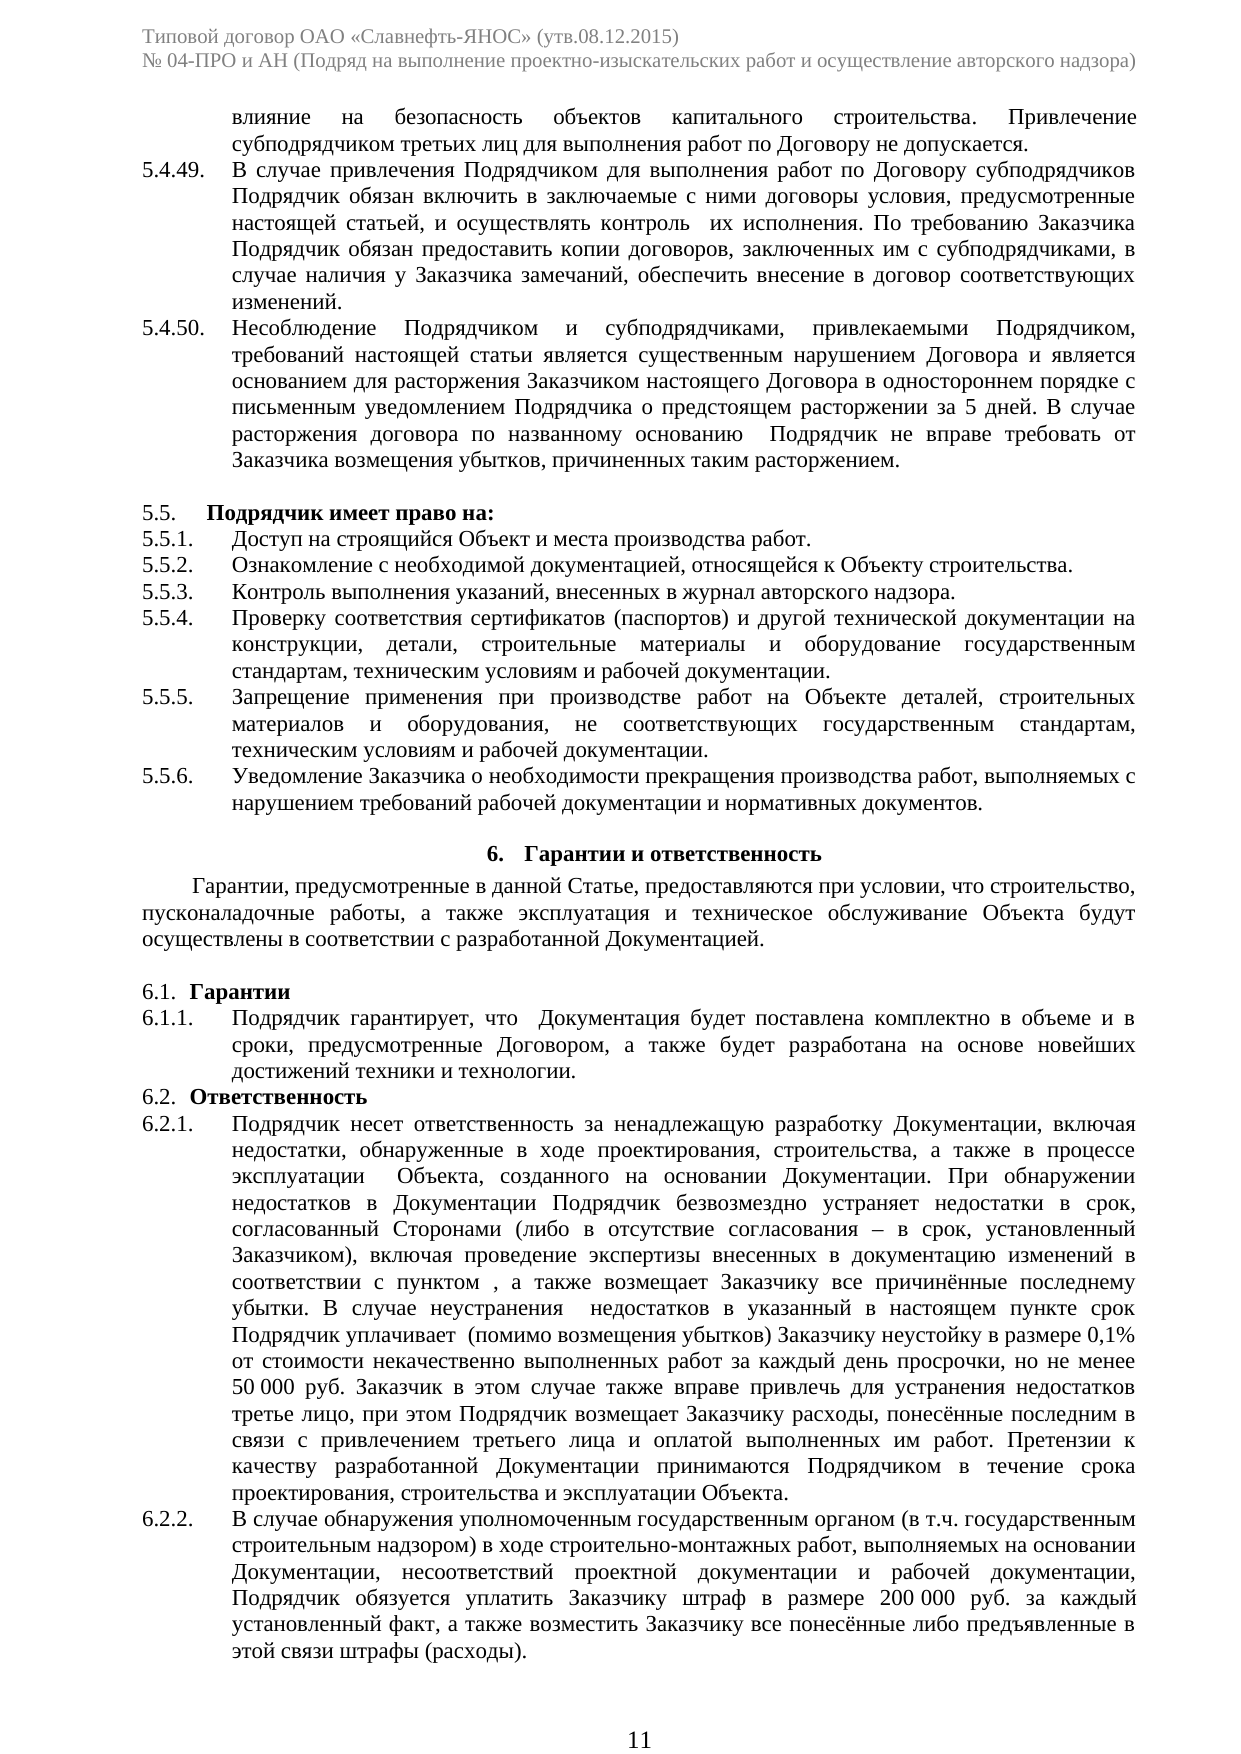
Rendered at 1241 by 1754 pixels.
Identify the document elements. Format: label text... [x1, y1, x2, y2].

subtitle Гарантии и ответственность [171, 840, 1137, 866]
list Подрядчик гарантирует, что Документация будет поставлена комплектно в объеме и в сроки, предусмотренные Договором, а также будет разработана на основе новейших достижений техники и технологии. [142, 1004, 1137, 1083]
list Гарантии [142, 978, 1137, 1004]
list Подрядчик несет ответственность за ненадлежащую разработку Документации, включая недостатки, обнаруженные в ходе проектирования, строительства, а также в процессе эксплуатации Объекта, созданного на основании Документации. При обнаружении недостатков в Документации Подрядчик безвозмездно устраняет недостатки в срок, согласованный Сторонами (либо в отсутствие согласования – в срок, установленный Заказчиком), включая проведение экспертизы внесенных в документацию изменений в соответствии с пунктом 1.6, а также возмещает Заказчику все причинённые последнему убытки. В случае неустранения недостатков в указанный в настоящем пункте срок Подрядчик уплачивает (помимо возмещения убытков) Заказчику неустойку в размере 0,1% от стоимости некачественно выполненных работ за каждый день просрочки, но не менее 50 000 руб. Заказчик в этом случае также вправе привлечь для устранения недостатков третье лицо, при этом Подрядчик возмещает Заказчику расходы, понесённые последним в связи с привлечением третьего лица и оплатой выполненных им работ. Претензии к качеству разработанной Документации принимаются Подрядчиком в течение срока проектирования, строительства и эксплуатации Объекта. [142, 1110, 1137, 1505]
list Контроль выполнения указаний, внесенных в журнал авторского надзора. [142, 578, 1137, 604]
list Проверку соответствия сертификатов (паспортов) и другой технической документации на конструкции, детали, строительные материалы и оборудование государственным стандартам, техническим условиям и рабочей документации. [142, 604, 1137, 683]
list Ознакомление с необходимой документацией, относящейся к Объекту строительства. [142, 551, 1137, 578]
list Запрещение применения при производстве работ на Объекте деталей, строительных материалов и оборудования, не соответствующих государственным стандартам, техническим условиям и рабочей документации. [142, 683, 1137, 762]
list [142, 103, 1137, 156]
list Доступ на строящийся Объект и места производства работ. [142, 525, 1137, 551]
list Подрядчик имеет право на: [142, 499, 1137, 525]
list Уведомление Заказчика о необходимости прекращения производства работ, выполняемых с нарушением требований рабочей документации и нормативных документов. [142, 762, 1137, 815]
list В случае обнаружения уполномоченным государственным органом (в т.ч. государственным строительным надзором) в ходе строительно-монтажных работ, выполняемых на основании Документации, несоответствий проектной документации и рабочей документации, Подрядчик обязуется уплатить Заказчику штраф в размере 200 000 руб. за каждый установленный факт, а также возместить Заказчику все понесённые либо предъявленные в этой связи штрафы (расходы). [142, 1505, 1137, 1663]
list В случае привлечения Подрядчиком для выполнения работ по Договору субподрядчиков Подрядчик обязан включить в заключаемые с ними договоры условия, предусмотренные настоящей статьей, и осуществлять контроль их исполнения. По требованию Заказчика Подрядчик обязан предоставить копии договоров, заключенных им с субподрядчиками, в случае наличия у Заказчика замечаний, обеспечить внесение в договор соответствующих изменений. [142, 156, 1137, 314]
list Несоблюдение Подрядчиком и субподрядчиками, привлекаемыми Подрядчиком, требований настоящей статьи является существенным нарушением Договора и является основанием для расторжения Заказчиком настоящего Договора в одностороннем порядке с письменным уведомлением Подрядчика о предстоящем расторжении за 5 дней. В случае расторжения договора по названному основанию Подрядчик не вправе требовать от Заказчика возмещения убытков, причиненных таким расторжением. [142, 314, 1137, 472]
text Гарантии, предусмотренные в данной Статье, предоставляются при условии, что строительство, пусконаладочные работы, а также эксплуатация и техническое обслуживание Объекта будут осуществлены в соответствии с разработанной Документацией. [142, 873, 1137, 952]
list Ответственность [142, 1083, 1137, 1110]
